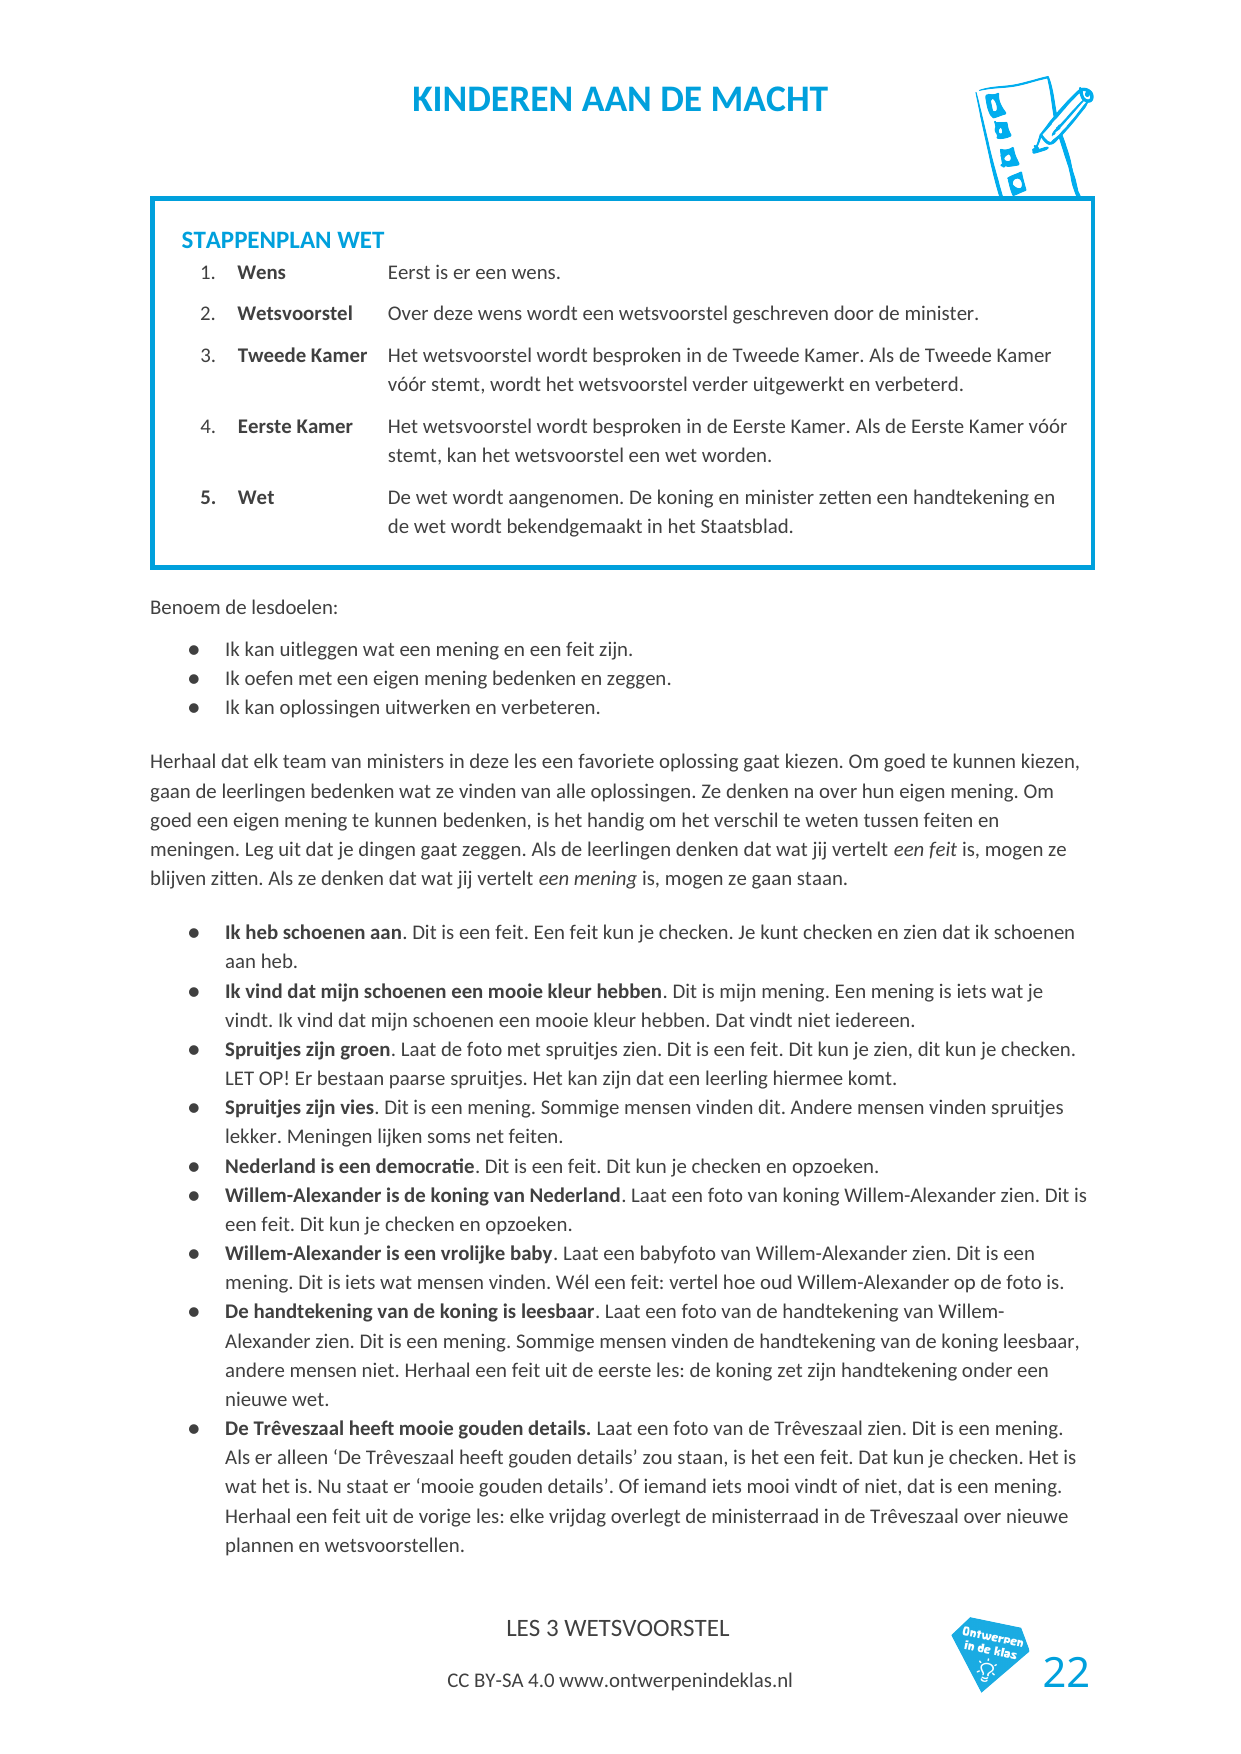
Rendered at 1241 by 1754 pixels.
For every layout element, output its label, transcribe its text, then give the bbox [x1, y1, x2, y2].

list Ik kan uitleggen wat een mening en een feit zijn. [187, 636, 1090, 662]
list Spruitjes zijn vies. Dit is een mening. Sommige mensen vinden dit. Andere mensen vinden spruitjes lekker. Meningen lijken soms net feiten. [187, 1094, 1090, 1149]
list Willem-Alexander is een vrolijke baby. Laat een babyfoto van Willem-Alexander zien. Dit is een mening. Dit is iets wat mensen vinden. Wél een feit: vertel hoe oud Willem-Alexander op de foto is. [187, 1240, 1090, 1295]
text Herhaal dat elk team van ministers in deze les een favoriete oplossing gaat kiezen. Om goed te kunnen kiezen, gaan de leerlingen bedenken wat ze vinden van alle oplossingen. Ze denken na over hun eigen mening. Om goed een eigen mening te kunnen bedenken, is het handig om het verschil te weten tussen feiten en meningen. Leg uit dat je dingen gaat zeggen. Als de leerlingen denken dat wat jij vertelt een feit is, mogen ze blijven zitten. Als ze denken dat wat jij vertelt een mening is, mogen ze gaan staan. [150, 749, 1090, 891]
text Benoem de lesdoelen: [150, 594, 1090, 620]
list Willem-Alexander is de koning van Nederland. Laat een foto van koning Willem-Alexander zien. Dit is een feit. Dit kun je checken en opzoeken. [187, 1182, 1090, 1237]
picture [951, 1617, 1030, 1693]
list De Trêveszaal heeft mooie gouden details. Laat een foto van de Trêveszaal zien. Dit is een mening. Als er alleen ‘De Trêveszaal heeft gouden details’ zou staan, is het een feit. Dat kun je checken. Het is wat het is. Nu staat er ‘mooie gouden details’. Of iemand iets mooi vindt of niet, dat is een mening. Herhaal een feit uit de vorige les: elke vrijdag overlegt de ministerraad in de Trêveszaal over nieuwe plannen en wetsvoorstellen. [187, 1415, 1090, 1557]
list Ik heb schoenen aan. Dit is een feit. Een feit kun je checken. Je kunt checken en zien dat ik schoenen aan heb. [187, 919, 1090, 974]
list Ik kan oplossingen uitwerken en verbeteren. [187, 694, 1090, 720]
list Nederland is een democratie. Dit is een feit. Dit kun je checken en opzoeken. [187, 1153, 1090, 1178]
picture [1044, 96, 1081, 141]
list De handtekening van de koning is leesbaar. Laat een foto van de handtekening van Willem-Alexander zien. Dit is een mening. Sommige mensen vinden de handtekening van de koning leesbaar, andere mensen niet. Herhaal een feit uit de eerste les: de koning zet zijn handtekening onder een nieuwe wet. [187, 1299, 1090, 1412]
picture [1014, 180, 1021, 187]
table_header STAPPENPLAN WET Wens Eerst is er een wens. Wetsvoorstel Over deze wens wordt een wetsvoorstel geschreven door de minister. Tweede Kamer Het wetsvoorstel wordt besproken in de Tweede Kamer. Als de Tweede Kamer vóór stemt, wordt het wetsvoorstel verder uitgewerkt en verbeterd. Eerste Kamer Het wetsvoorstel wordt besproken in de Eerste Kamer. Als de Eerste Kamer vóór stemt, kan het wetsvoorstel een wet worden. Wet De wet wordt aangenomen. De koning en minister zetten een handtekening en de wet wordt bekendgemaakt in het Staatsblad. [155, 201, 1091, 565]
picture [1039, 140, 1048, 147]
picture [970, 71, 1096, 195]
list Spruitjes zijn groen. Laat de foto met spruitjes zien. Dit is een feit. Dit kun je zien, dit kun je checken. LET OP! Er bestaan paarse spruitjes. Het kan zijn dat een leerling hiermee komt. [187, 1036, 1090, 1091]
list Ik vind dat mijn schoenen een mooie kleur hebben. Dit is mijn mening. Een mening is iets wat je vindt. Ik vind dat mijn schoenen een mooie kleur hebben. Dat vindt niet iedereen. [187, 978, 1090, 1032]
list Ik oefen met een eigen mening bedenken en zeggen. [187, 665, 1090, 691]
